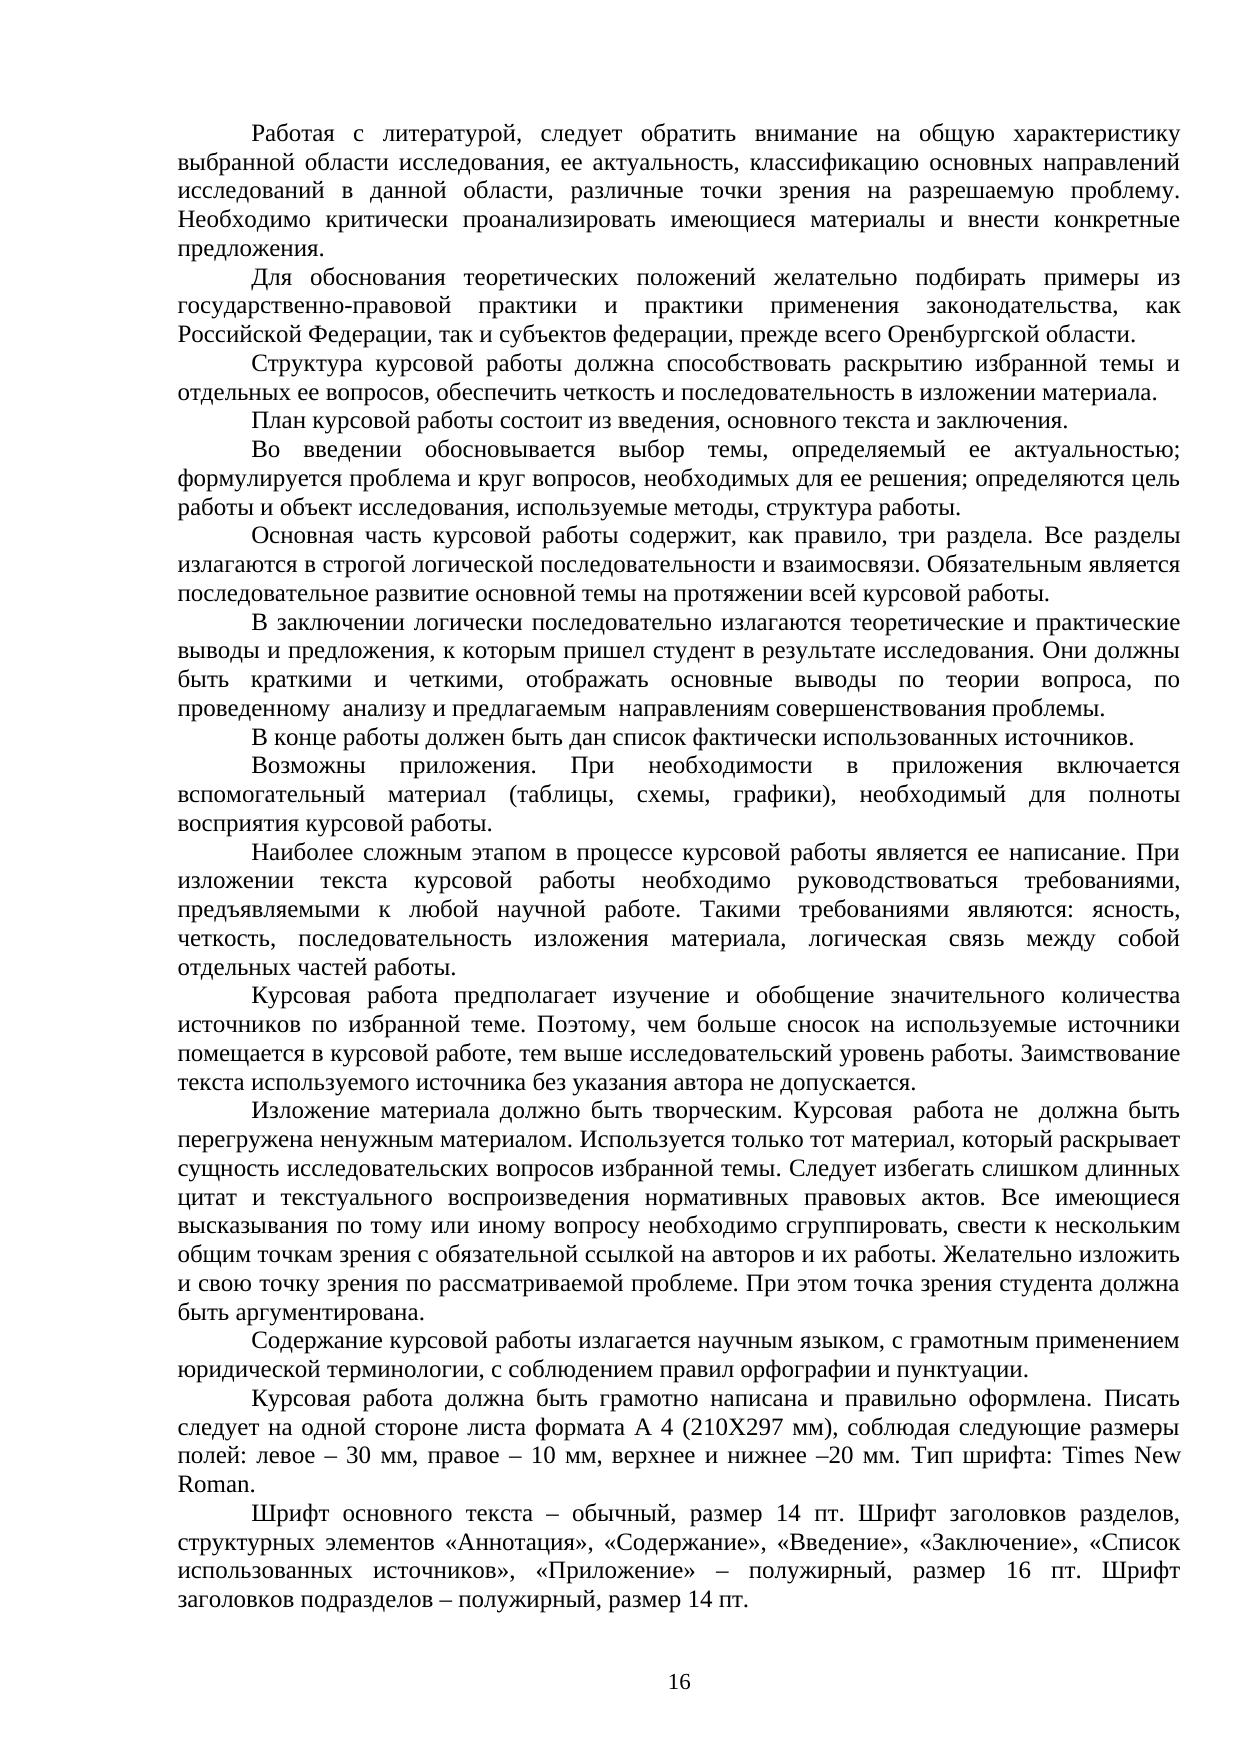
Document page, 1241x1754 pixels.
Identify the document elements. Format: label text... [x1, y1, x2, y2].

text Структура курсовой работы должна способствовать раскрытию избранной темы и отдельных ее вопросов, обеспечить четкость и последовательность в изложении материала. [177, 348, 1181, 406]
text Возможны приложения. При необходимости в приложения включается вспомогательный материал (таблицы, схемы, графики), необходимый для полноты восприятия курсовой работы. [177, 751, 1181, 837]
text Шрифт основного текста – обычный, размер 14 пт. Шрифт заголовков разделов, структурных элементов «Аннотация», «Содержание», «Введение», «Заключение», «Список использованных источников», «Приложение» – полужирный, размер 16 пт. Шрифт заголовков подразделов – полужирный, размер 14 пт. [177, 1498, 1181, 1613]
text Работая с литературой, следует обратить внимание на общую характеристику выбранной области исследования, ее актуальность, классификацию основных направлений исследований в данной области, различные точки зрения на разрешаемую проблему. Необходимо критически проанализировать имеющиеся материалы и внести конкретные предложения. [177, 118, 1181, 262]
text Наиболее сложным этапом в процессе курсовой работы является ее написание. При изложении текста курсовой работы необходимо руководствоваться требованиями, предъявляемыми к любой научной работе. Такими требованиями являются: ясность, четкость, последовательность изложения материала, логическая связь между собой отдельных частей работы. [177, 837, 1181, 981]
text Содержание курсовой работы излагается научным языком, с грамотным применением юридической терминологии, с соблюдением правил орфографии и пунктуации. [177, 1326, 1181, 1383]
text Изложение материала должно быть творческим. Курсовая работа не должна быть перегружена ненужным материалом. Используется только тот материал, который раскрывает сущность исследовательских вопросов избранной темы. Следует избегать слишком длинных цитат и текстуального воспроизведения нормативных правовых актов. Все имеющиеся высказывания по тому или иному вопросу необходимо сгруппировать, свести к нескольким общим точкам зрения с обязательной ссылкой на авторов и их работы. Желательно изложить и свою точку зрения по рассматриваемой проблеме. При этом точка зрения студента должна быть аргументирована. [177, 1096, 1181, 1326]
text План курсовой работы состоит из введения, основного текста и заключения. [177, 406, 1181, 434]
text Курсовая работа предполагает изучение и обобщение значительного количества источников по избранной теме. Поэтому, чем больше сносок на используемые источники помещается в курсовой работе, тем выше исследовательский уровень работы. Заимствование текста используемого источника без указания автора не допускается. [177, 981, 1181, 1096]
text Основная часть курсовой работы содержит, как правило, три раздела. Все разделы излагаются в строгой логической последовательности и взаимосвязи. Обязательным является последовательное развитие основной темы на протяжении всей курсовой работы. [177, 521, 1181, 607]
text Для обоснования теоретических положений желательно подбирать примеры из государственно-правовой практики и практики применения законодательства, как Российской Федерации, так и субъектов федерации, прежде всего Оренбургской области. [177, 262, 1181, 348]
text Во введении обосновывается выбор темы, определяемый ее актуальностью; формулируется проблема и круг вопросов, необходимых для ее решения; определяются цель работы и объект исследования, используемые методы, структура работы. [177, 434, 1181, 521]
text В конце работы должен быть дан список фактически использованных источников. [177, 722, 1181, 751]
text Курсовая работа должна быть грамотно написана и правильно оформлена. Писать следует на одной стороне листа формата А 4 (210Х297 мм), соблюдая следующие размеры полей: левое – , правое – , верхнее и нижнее –20 мм. Тип шрифта: Times New Roman. [177, 1383, 1181, 1498]
text В заключении логически последовательно излагаются теоретические и практические выводы и предложения, к которым пришел студент в результате исследования. Они должны быть краткими и четкими, отображать основные выводы по теории вопроса, по проведенному анализу и предлагаемым направлениям совершенствования проблемы. [177, 607, 1181, 722]
